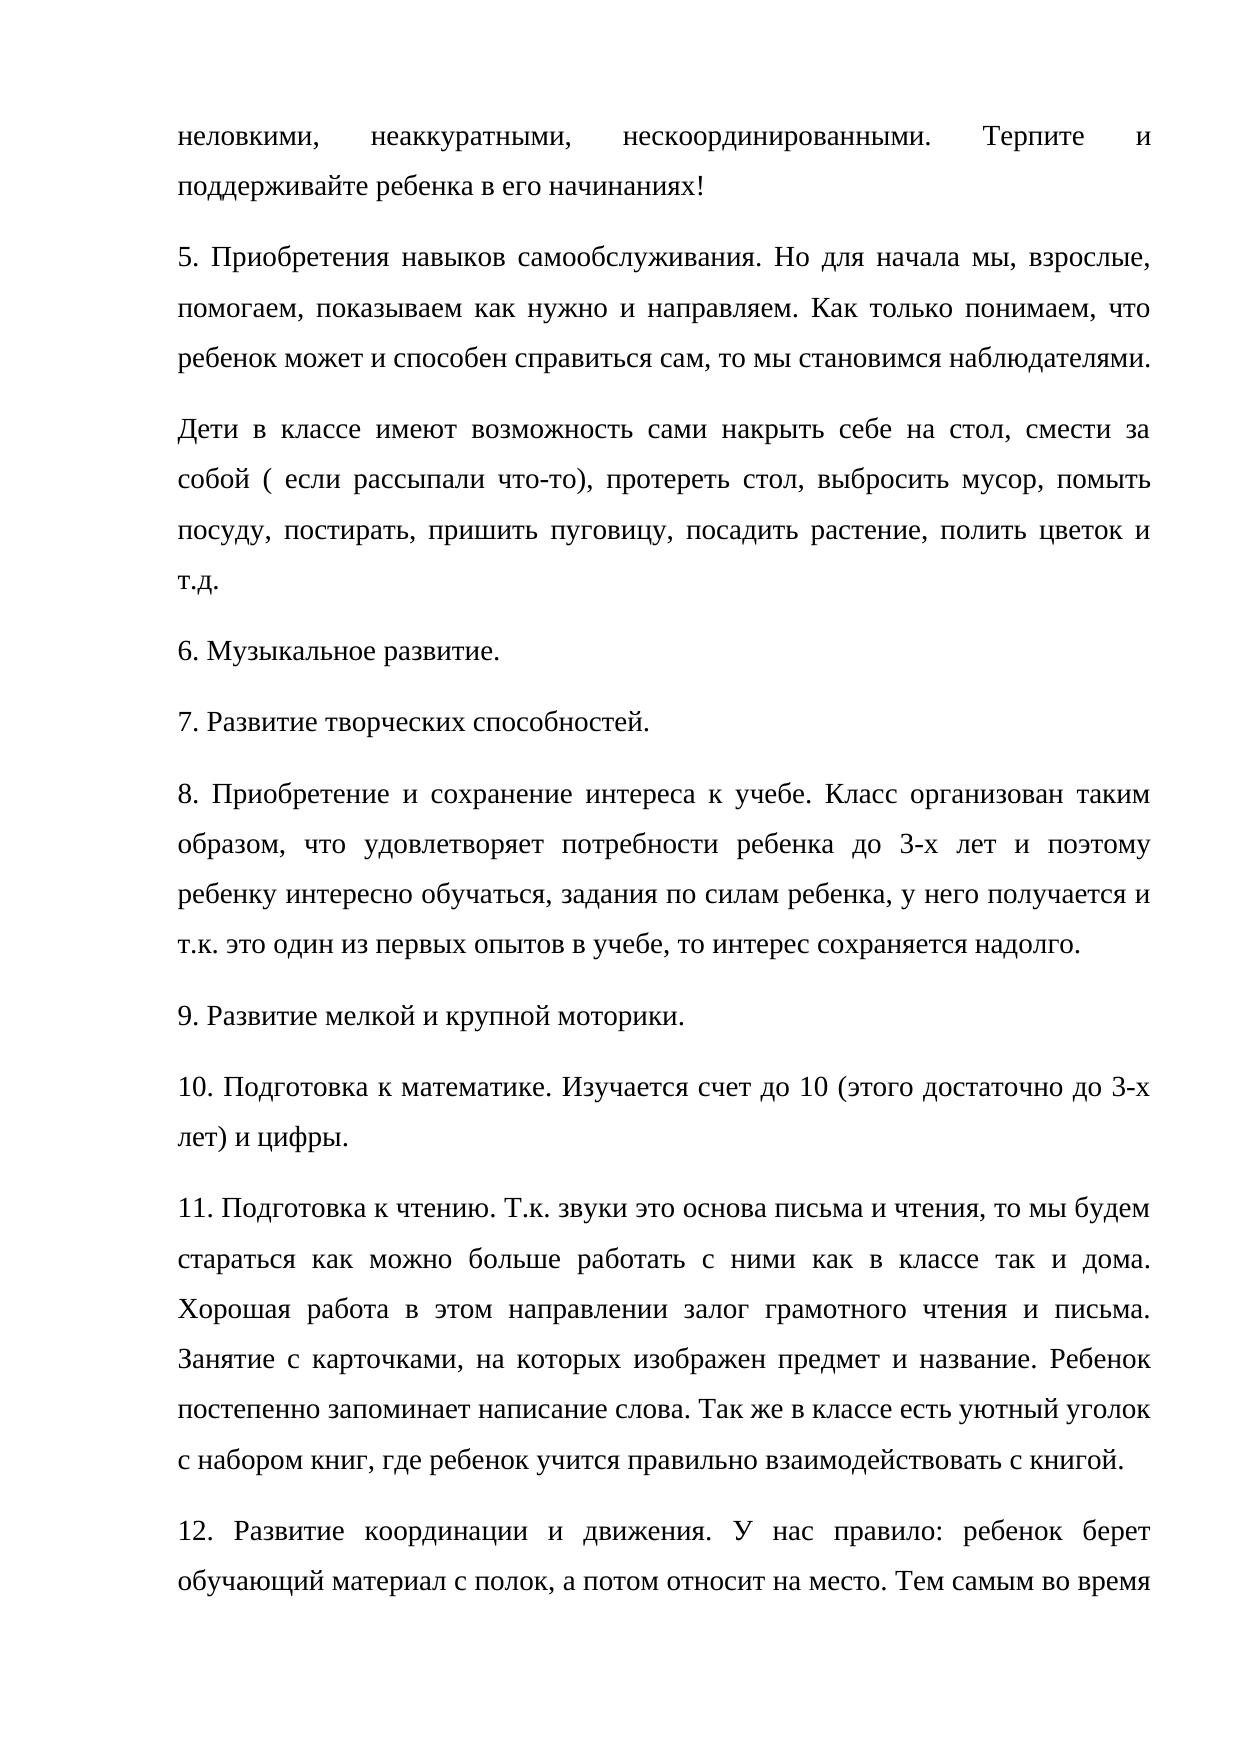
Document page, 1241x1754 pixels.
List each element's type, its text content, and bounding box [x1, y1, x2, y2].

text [177, 118, 1152, 202]
text 10. Подготовка к математике. Изучается счет до 10 (этого достаточно до 3-х лет) и цифры. [177, 1069, 1152, 1153]
text 7. Развитие творческих способностей. [177, 704, 1152, 738]
text 8. Приобретение и сохранение интереса к учебе. Класс организован таким образом, что удовлетворяет потребности ребенка до 3-х лет и поэтому ребенку интересно обучаться, задания по силам ребенка, у него получается и т.к. это один из первых опытов в учебе, то интерес сохраняется надолго. [177, 776, 1152, 960]
text 11. Подготовка к чтению. Т.к. звуки это основа письма и чтения, то мы будем стараться как можно больше работать с ними как в классе так и дома. Хорошая работа в этом направлении залог грамотного чтения и письма. Занятие с карточками, на которых изображен предмет и название. Ребенок постепенно запоминает написание слова. Так же в классе есть уютный уголок с набором книг, где ребенок учится правильно взаимодействовать с книгой. [177, 1190, 1152, 1476]
text 6. Музыкальное развитие. [177, 633, 1152, 667]
text Дети в классе имеют возможность сами накрыть себе на стол, смести за собой ( если рассыпали что-то), протереть стол, выбросить мусор, помыть посуду, постирать, пришить пуговицу, посадить растение, полить цветок и т.д. [177, 411, 1152, 596]
text 5. Приобретения навыков самообслуживания. Но для начала мы, взрослые, помогаем, показываем как нужно и направляем. Как только понимаем, что ребенок может и способен справиться сам, то мы становимся наблюдателями. [177, 239, 1152, 374]
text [177, 1513, 1152, 1597]
text 9. Развитие мелкой и крупной моторики. [177, 998, 1152, 1031]
